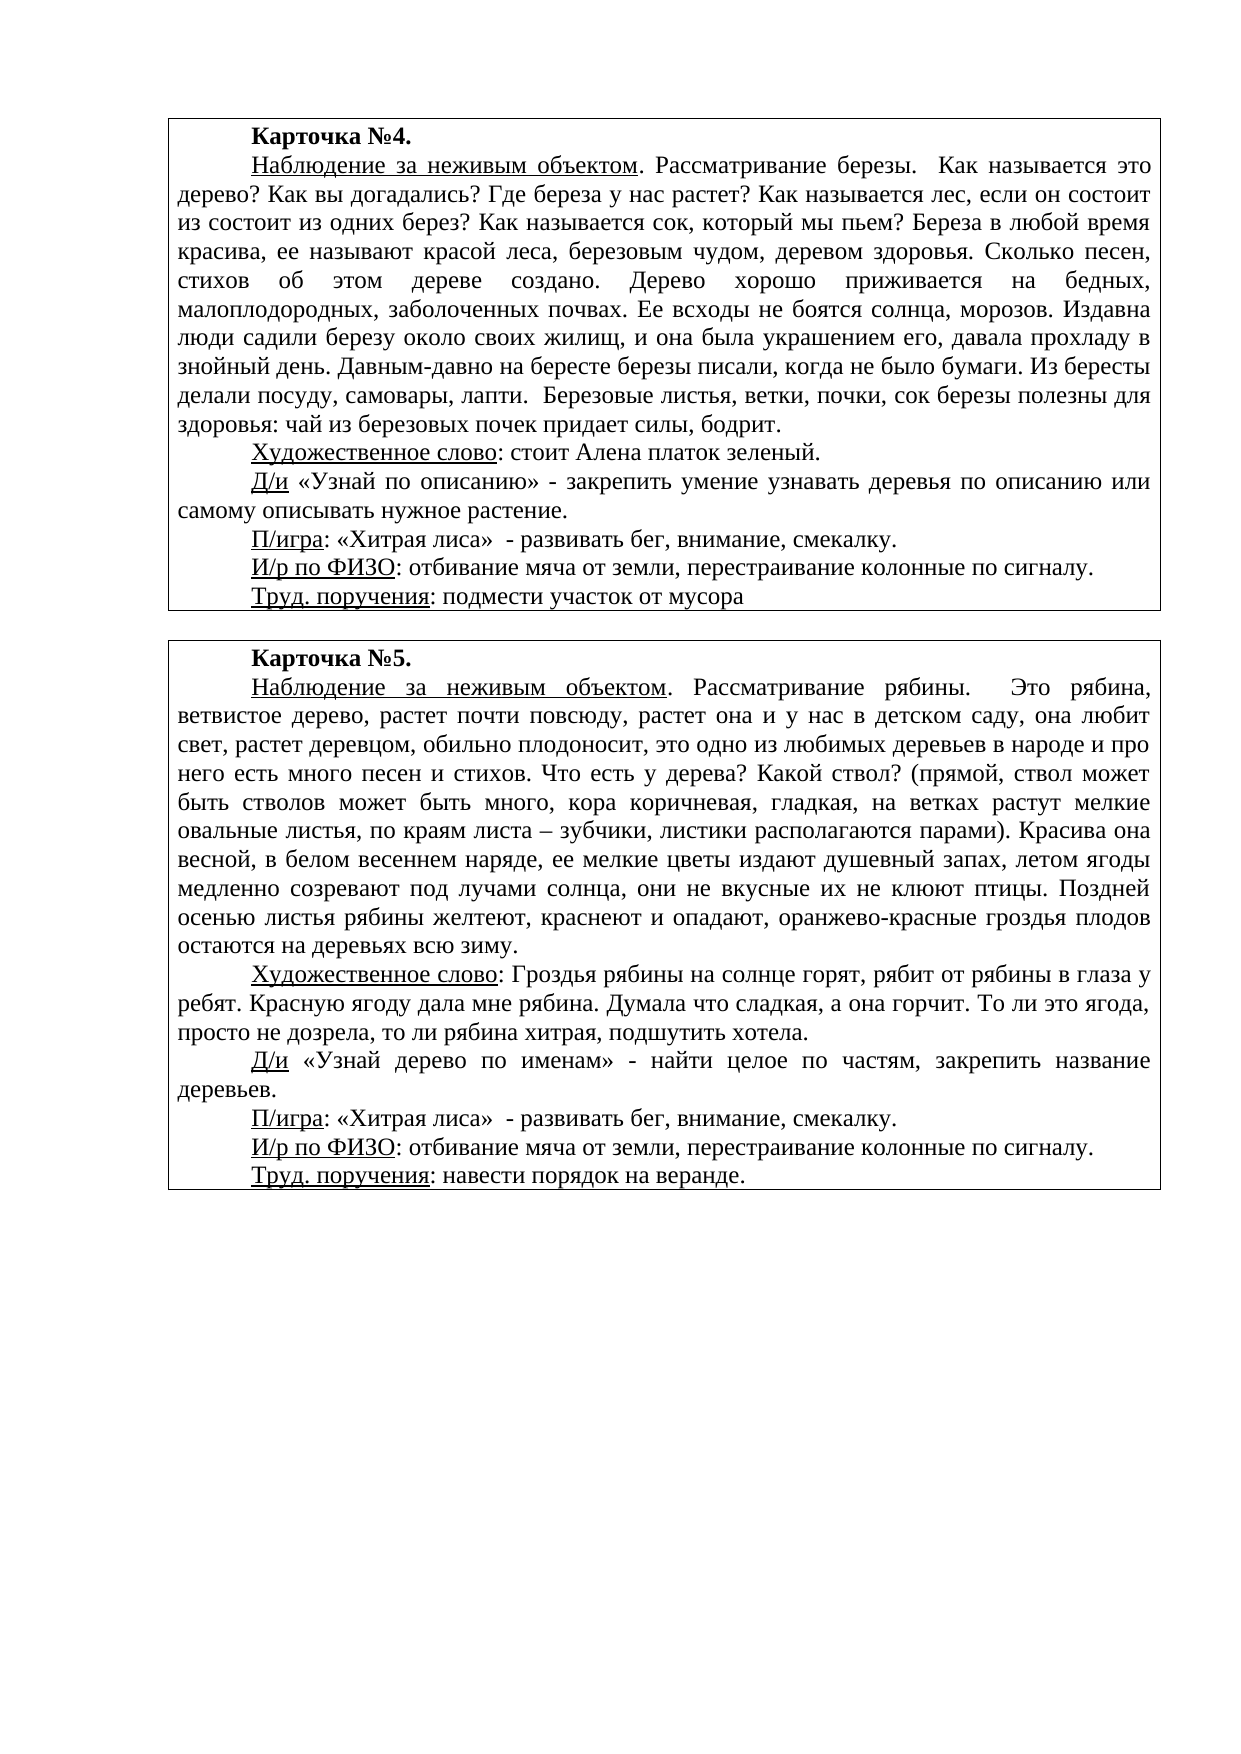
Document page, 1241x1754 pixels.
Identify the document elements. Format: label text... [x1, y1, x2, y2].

text Д/и «Узнай дерево по именам» - найти целое по частям, закрепить название деревьев. [177, 1045, 1152, 1103]
text Карточка №5. [169, 641, 1160, 672]
text И/р по ФИЗО: отбивание мяча от земли, перестраивание колонные по сигналу. [177, 552, 1152, 578]
text Художественное слово: Гроздья рябины на солнце горят, рябит от рябины в глаза у ребят. Красную ягоду дала мне рябина. Думала что сладкая, а она горчит. То ли это ягода, просто не дозрела, то ли рябина хитрая, подшутить хотела. [177, 959, 1152, 1045]
text Труд. поручения: навести порядок на веранде. [169, 1157, 1160, 1189]
text Карточка №4. [169, 119, 1160, 150]
text Наблюдение за неживым объектом. Рассматривание рябины. Это рябина, ветвистое дерево, растет почти повсюду, растет она и у нас в детском саду, она любит свет, растет деревцом, обильно плодоносит, это одно из любимых деревьев в народе и про него есть много песен и стихов. Что есть у дерева? Какой ствол? (прямой, ствол может быть стволов может быть много, кора коричневая, гладкая, на ветках растут мелкие овальные листья, по краям листа – зубчики, листики располагаются парами). Красива она весной, в белом весеннем наряде, ее мелкие цветы издают душевный запах, летом ягоды медленно созревают под лучами солнца, они не вкусные их не клюют птицы. Поздней осенью листья рябины желтеют, краснеют и опадают, оранжево-красные гроздья плодов остаются на деревьях всю зиму. [177, 672, 1152, 959]
text Д/и «Узнай по описанию» - закрепить умение узнавать деревья по описанию или самому описывать нужное растение. [177, 466, 1152, 524]
text П/игра: «Хитрая лиса» - развивать бег, внимание, смекалку. [177, 524, 1152, 552]
text Труд. поручения: подмести участок от мусора [169, 578, 1160, 610]
text Художественное слово: стоит Алена платок зеленый. [177, 437, 1152, 466]
text П/игра: «Хитрая лиса» - развивать бег, внимание, смекалку. [177, 1103, 1152, 1132]
text Наблюдение за неживым объектом. Рассматривание березы. Как называется это дерево? Как вы догадались? Где береза у нас растет? Как называется лес, если он состоит из состоит из одних берез? Как называется сок, который мы пьем? Береза в любой время красива, ее называют красой леса, березовым чудом, деревом здоровья. Сколько песен, стихов об этом дереве создано. Дерево хорошо приживается на бедных, малоплодородных, заболоченных почвах. Ее всходы не боятся солнца, морозов. Издавна люди садили березу около своих жилищ, и она была украшением его, давала прохладу в знойный день. Давным-давно на бересте березы писали, когда не было бумаги. Из бересты делали посуду, самовары, лапти. Березовые листья, ветки, почки, сок березы полезны для здоровья: чай из березовых почек придает силы, бодрит. [177, 150, 1152, 437]
text И/р по ФИЗО: отбивание мяча от земли, перестраивание колонные по сигналу. [177, 1132, 1152, 1157]
